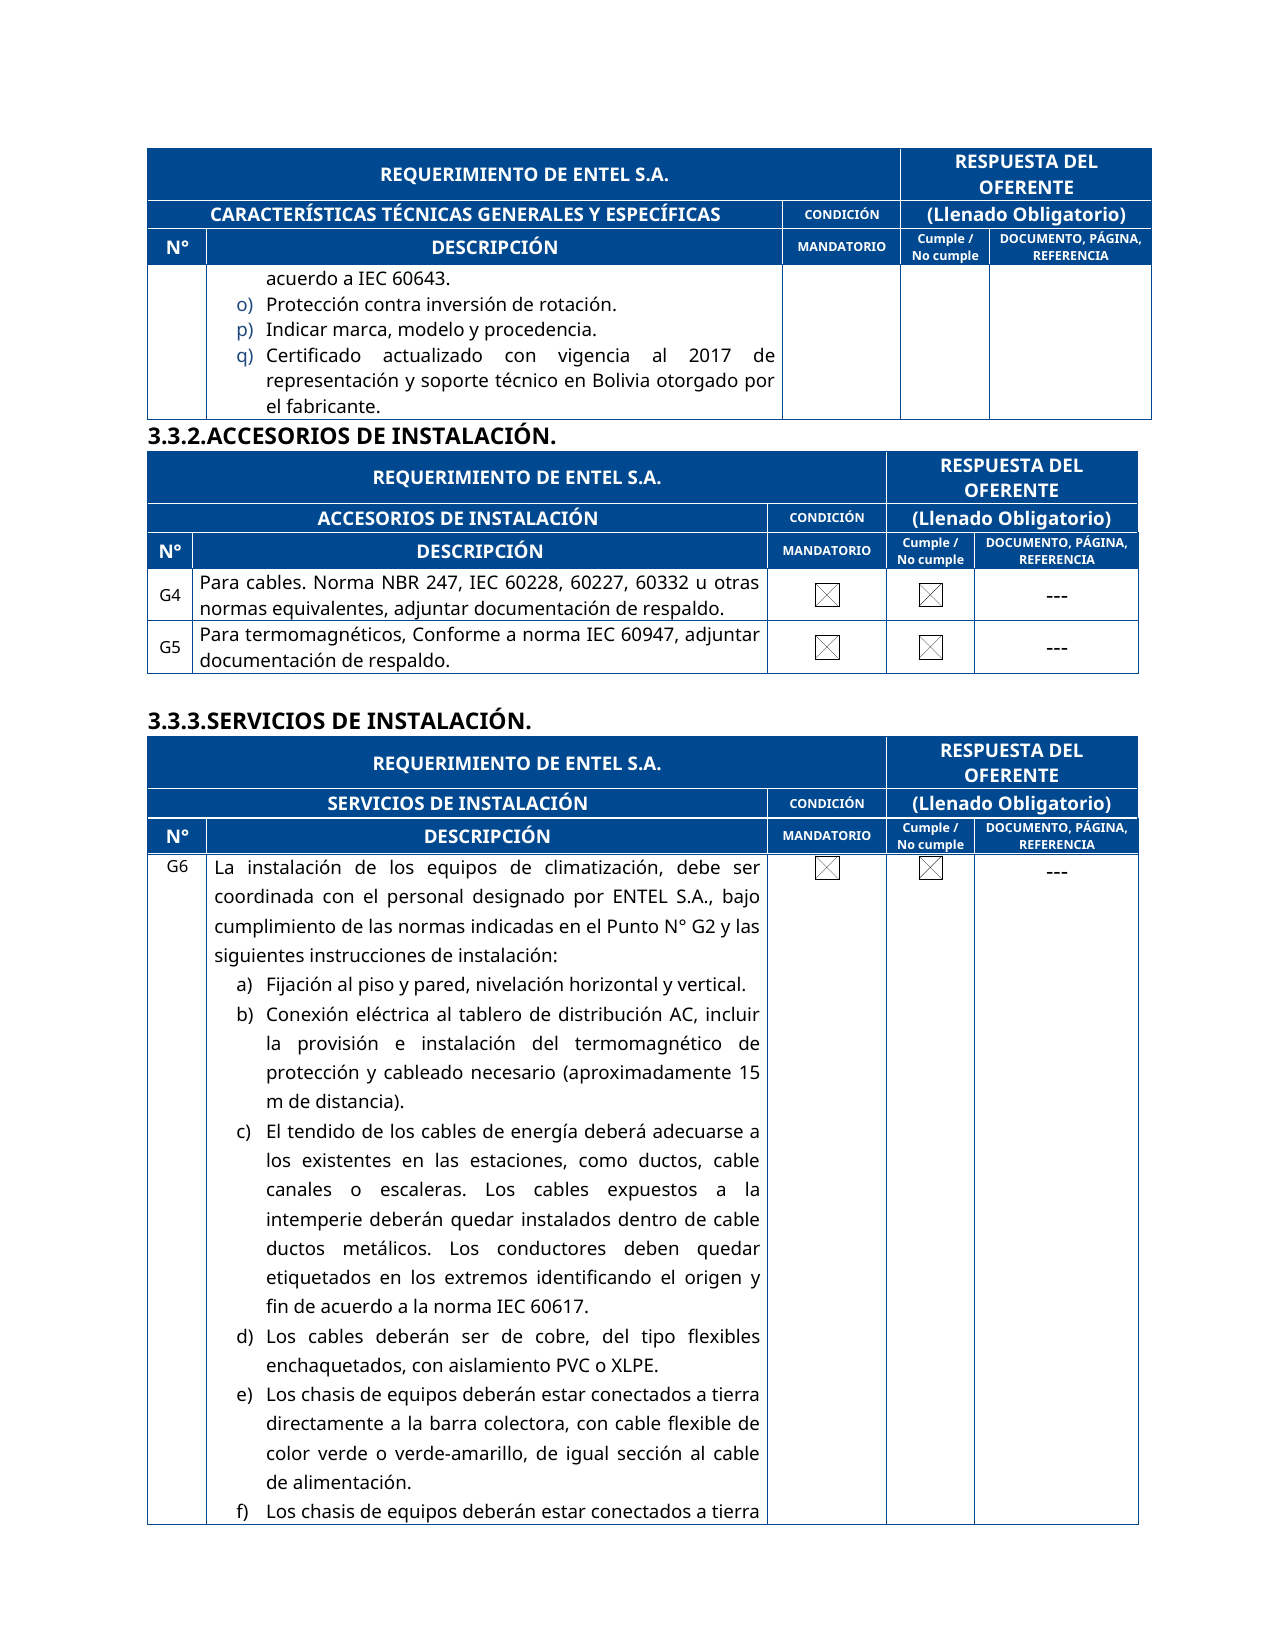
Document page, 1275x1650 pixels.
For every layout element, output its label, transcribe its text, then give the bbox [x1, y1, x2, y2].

table_cell CONDICIÓN [783, 201, 900, 228]
table_cell [768, 569, 886, 620]
table_cell DESCRIPCIÓN [207, 819, 767, 853]
table_cell --- [975, 855, 1138, 1524]
table_cell [901, 265, 989, 418]
table_cell G4 [148, 569, 192, 620]
table_cell G5 [148, 621, 192, 672]
table_cell [768, 855, 886, 1524]
table_cell Para termomagnéticos, Conforme a norma IEC 60947, adjuntar documentación de respaldo. [193, 621, 767, 672]
table_cell Cumple / No cumple [887, 819, 974, 853]
table_cell MANDATORIO [768, 819, 886, 853]
table_cell CONDICIÓN [768, 504, 886, 532]
table_cell N° [148, 819, 206, 853]
table_cell --- [975, 569, 1138, 620]
table_cell DOCUMENTO, PÁGINA, REFERENCIA [990, 229, 1151, 264]
table_header RESPUESTA DEL OFERENTE [887, 452, 1137, 503]
table_cell (Llenado Obligatorio) [887, 504, 1137, 532]
table_cell Cumple / No cumple [887, 533, 974, 568]
table_cell Cumple / No cumple [901, 229, 989, 264]
table_cell DESCRIPCIÓN [207, 229, 782, 264]
table_cell (Llenado Obligatorio) [901, 201, 1151, 228]
text 3.3.2.ACCESORIOS DE INSTALACIÓN. [148, 419, 1157, 451]
table_cell [768, 621, 886, 672]
table_header RESPUESTA DEL OFERENTE [887, 737, 1137, 788]
table_cell MANDATORIO [783, 229, 900, 264]
table_header REQUERIMIENTO DE ENTEL S.A. [148, 149, 900, 200]
table_cell G3 [148, 265, 206, 418]
table_cell G6 [148, 855, 206, 1524]
table_cell MANDATORIO [768, 533, 886, 568]
table_header REQUERIMIENTO DE ENTEL S.A. [148, 452, 886, 503]
table_cell N° [148, 533, 192, 568]
table_cell N° [148, 229, 206, 264]
table_cell SERVICIOS DE INSTALACIÓN [148, 789, 767, 817]
table_cell [783, 265, 900, 418]
table_cell [887, 855, 974, 1524]
table_cell (Llenado Obligatorio) [887, 789, 1137, 817]
table_cell ACCESORIOS DE INSTALACIÓN [148, 504, 767, 532]
table_header REQUERIMIENTO DE ENTEL S.A. [148, 737, 886, 788]
table_cell [990, 265, 1151, 418]
table_cell --- [975, 621, 1138, 672]
table_cell DESCRIPCIÓN [193, 533, 767, 568]
table_cell Para cables. Norma NBR 247, IEC 60228, 60227, 60332 u otras normas equivalentes, adjuntar documentación de respaldo. [193, 569, 767, 620]
table_cell [887, 621, 974, 672]
table_cell CARACTERÍSTICAS TÉCNICAS GENERALES Y ESPECÍFICAS [148, 201, 782, 228]
table_cell [887, 569, 974, 620]
table_cell DOCUMENTO, PÁGINA, REFERENCIA [975, 533, 1138, 568]
table_cell CONDICIÓN [768, 789, 886, 817]
text 3.3.3.SERVICIOS DE INSTALACIÓN. [148, 705, 1157, 736]
table_cell DOCUMENTO, PÁGINA, REFERENCIA [975, 819, 1138, 853]
table_header RESPUESTA DEL OFERENTE [901, 149, 1151, 200]
